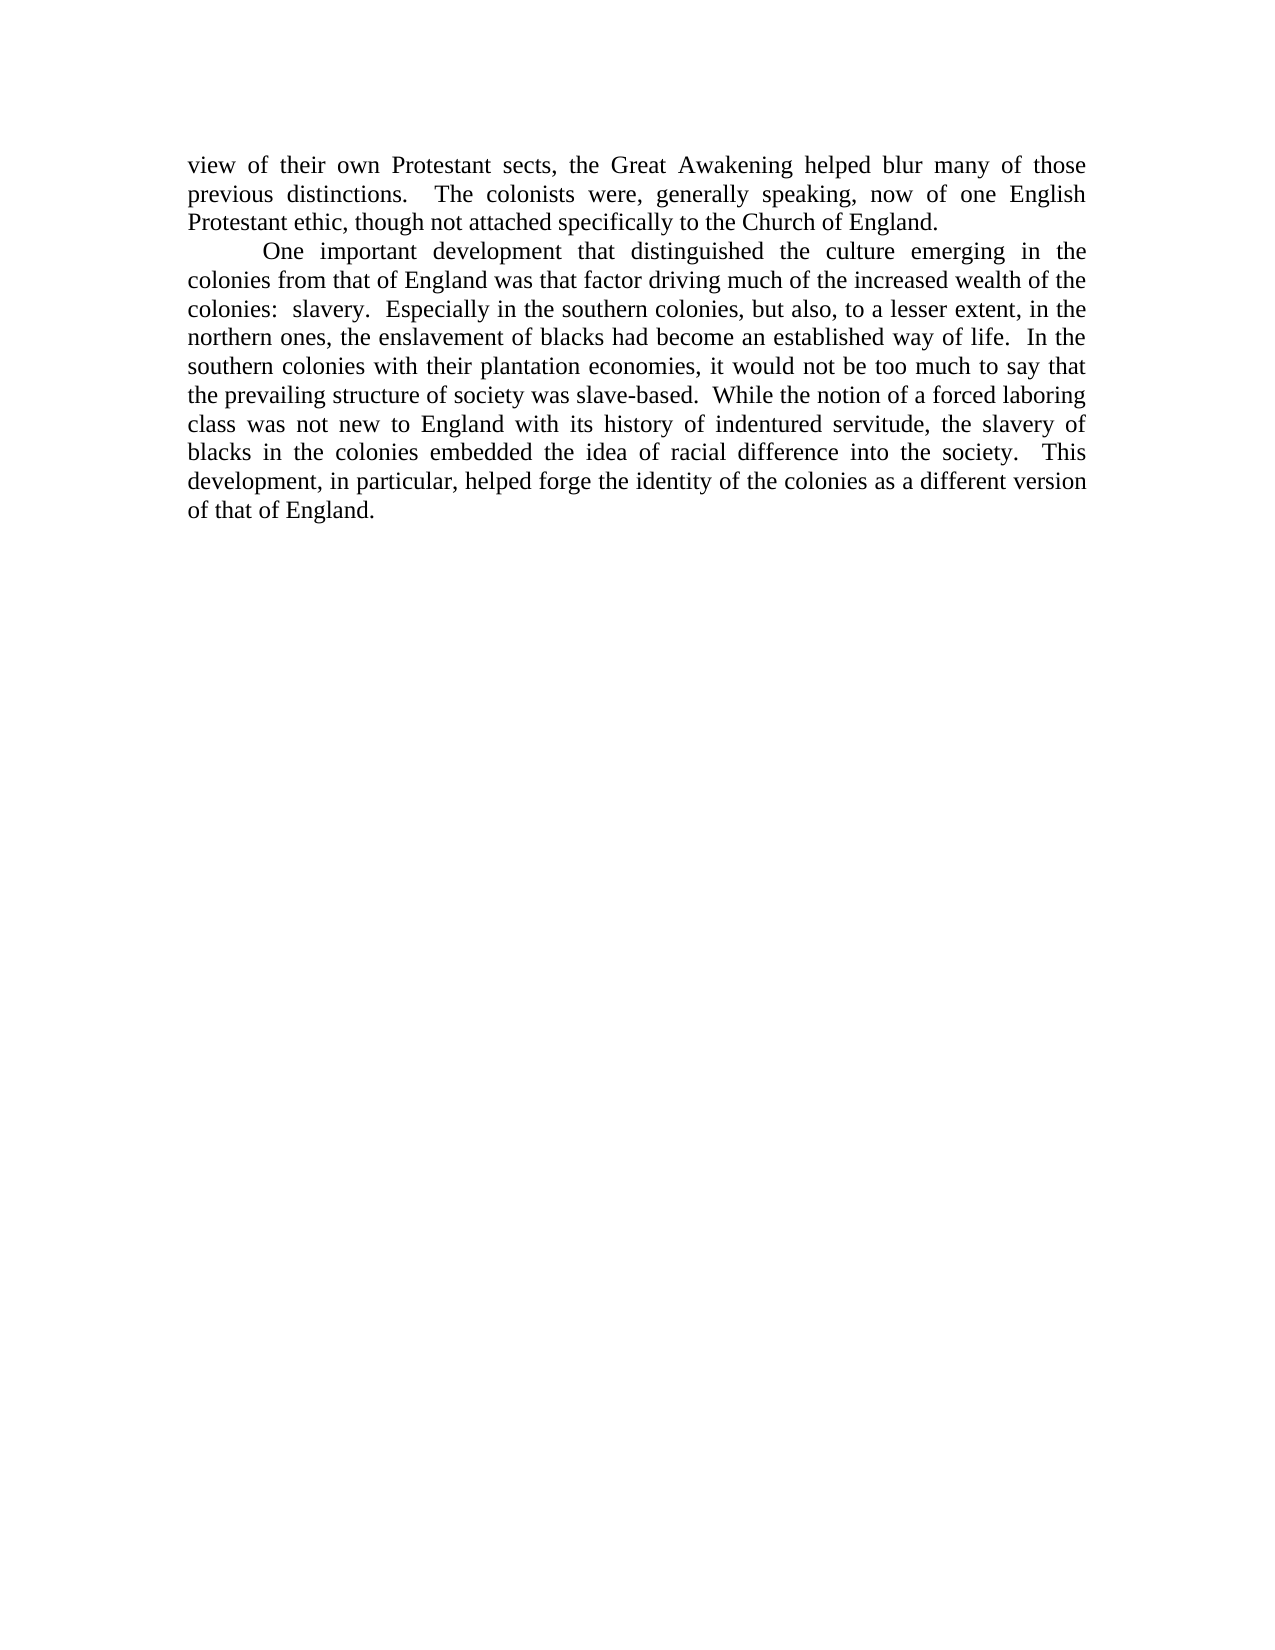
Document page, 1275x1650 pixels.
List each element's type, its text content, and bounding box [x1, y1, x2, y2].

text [187, 150, 1087, 236]
text One important development that distinguished the culture emerging in the colonies from that of England was that factor driving much of the increased wealth of the colonies: slavery. Especially in the southern colonies, but also, to a lesser extent, in the northern ones, the enslavement of blacks had become an established way of life. In the southern colonies with their plantation economies, it would not be too much to say that the prevailing structure of society was slave-based. While the notion of a forced laboring class was not new to England with its history of indentured servitude, the slavery of blacks in the colonies embedded the idea of racial difference into the society. This development, in particular, helped forge the identity of the colonies as a different version of that of England. [187, 236, 1087, 524]
